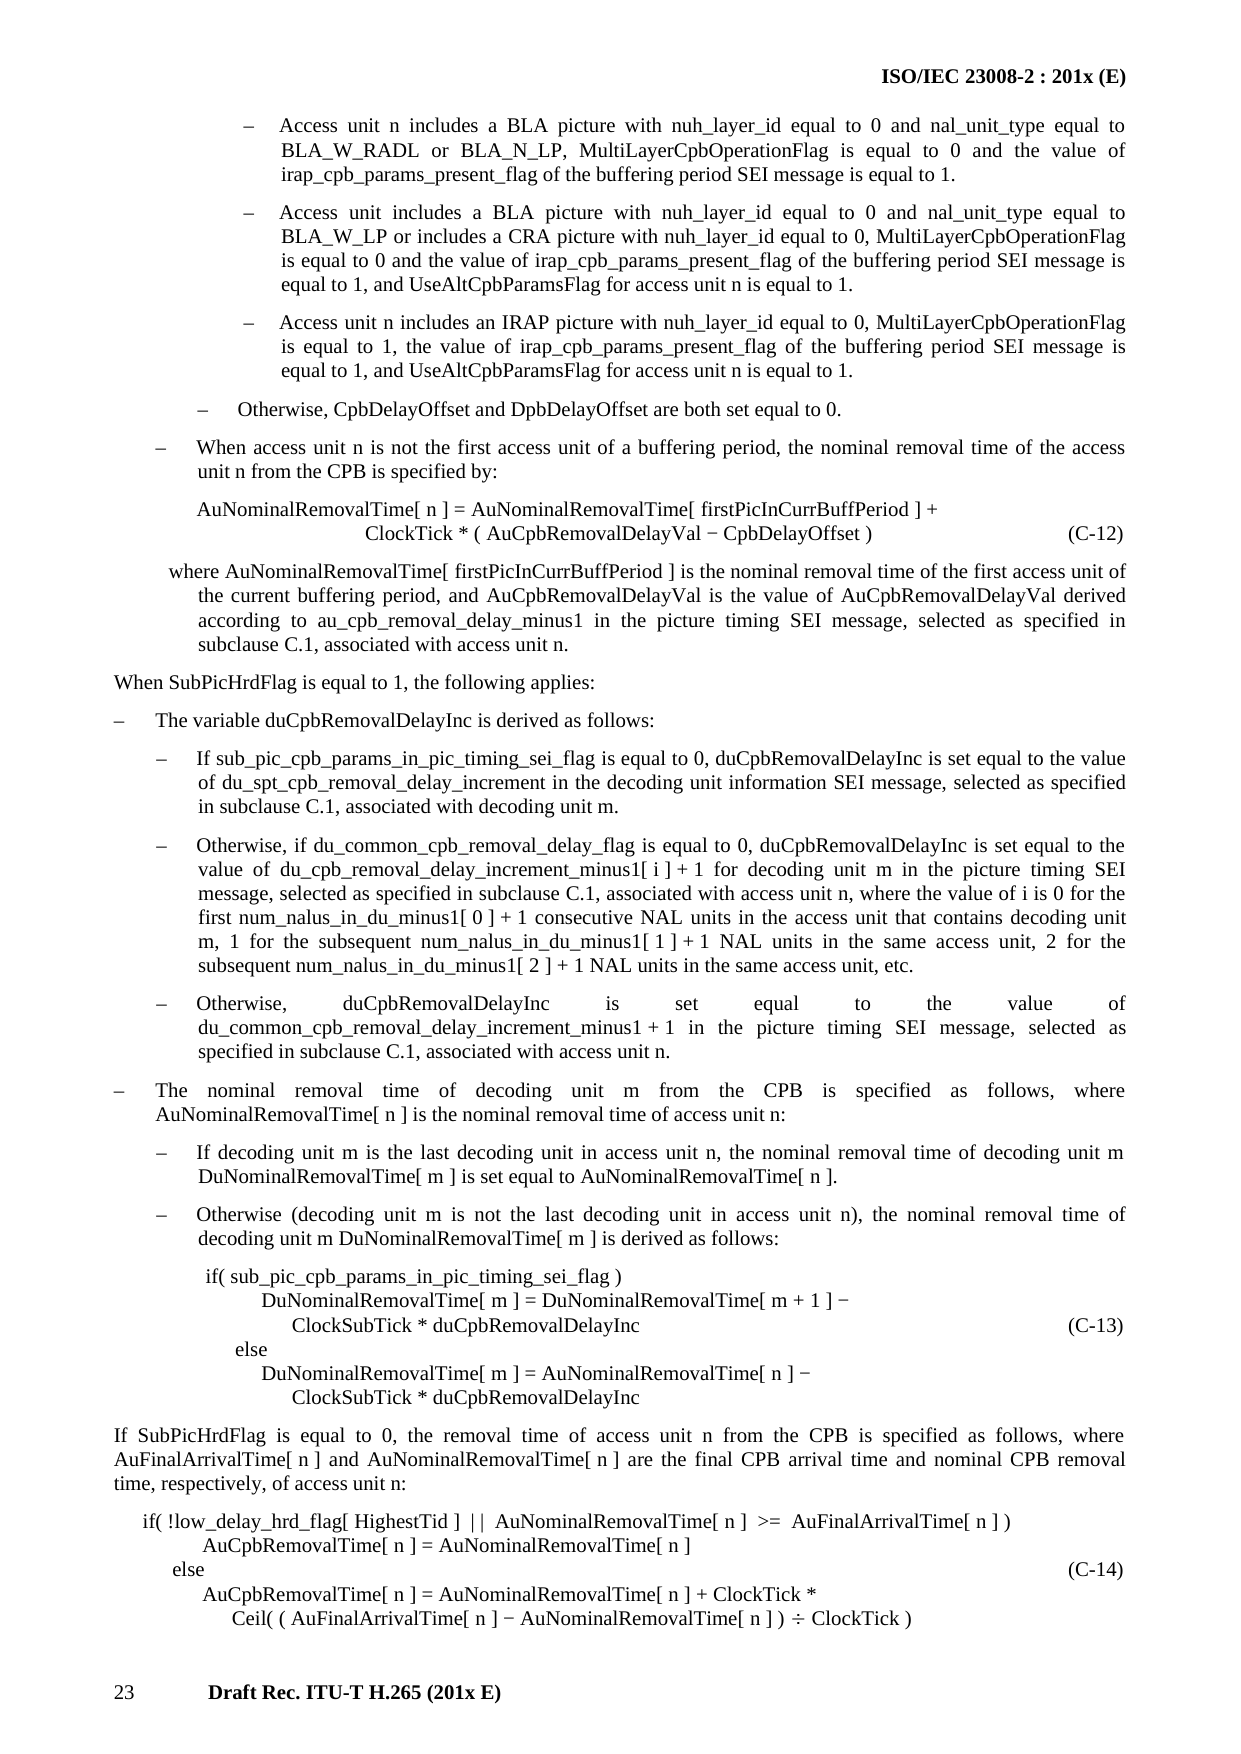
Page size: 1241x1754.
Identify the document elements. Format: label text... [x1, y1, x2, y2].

text – Otherwise, if du_common_cpb_removal_delay_flag is equal to 0, duCpbRemovalDelayInc is set equal to the value of du_cpb_removal_delay_increment_minus1[ i ] + 1 for decoding unit m in the picture timing SEI message, selected as specified in subclause C.1, associated with access unit n, where the value of i is 0 for the first num_nalus_in_du_minus1[ 0 ] + 1 consecutive NAL units in the access unit that contains decoding unit m, 1 for the subsequent num_nalus_in_du_minus1[ 1 ] + 1 NAL units in the same access unit, 2 for the subsequent num_nalus_in_du_minus1[ 2 ] + 1 NAL units in the same access unit, etc. [156, 833, 1127, 977]
text – The nominal removal time of decoding unit m from the CPB is specified as follows, where AuNominalRemovalTime[ n ] is the nominal removal time of access unit n: [113, 1077, 1127, 1126]
text – Access unit n includes an IRAP picture with nuh_layer_id equal to 0, MultiLayerCpbOperationFlag is equal to 1, the value of irap_cpb_params_present_flag of the buffering period SEI message is equal to 1, and UseAltCpbParamsFlag for access unit n is equal to 1. [243, 310, 1127, 382]
text if( !low_delay_hrd_flag[ HighestTid ] | | AuNominalRemovalTime[ n ] >= AuFinalArrivalTime[ n ] ) AuCpbRemovalTime[ n ] = AuNominalRemovalTime[ n ] else (C-14) AuCpbRemovalTime[ n ] = AuNominalRemovalTime[ n ] + ClockTick * Ceil( ( AuFinalArrivalTime[ n ] − AuNominalRemovalTime[ n ] )  ClockTick ) [142, 1509, 1127, 1629]
text – The variable duCpbRemovalDelayInc is derived as follows: [113, 708, 1127, 732]
text If SubPicHrdFlag is equal to 0, the removal time of access unit n from the CPB is specified as follows, where AuFinalArrivalTime[ n ] and AuNominalRemovalTime[ n ] are the final CPB arrival time and nominal CPB removal time, respectively, of access unit n: [113, 1423, 1127, 1495]
text AuNominalRemovalTime[ n ] = AuNominalRemovalTime[ firstPicInCurrBuffPeriod ] + ClockTick * ( AuCpbRemovalDelayVal − CpbDelayOffset ) (C-12) [196, 497, 1127, 545]
text – Access unit includes a BLA picture with nuh_layer_id equal to 0 and nal_unit_type equal to BLA_W_LP or includes a CRA picture with nuh_layer_id equal to 0, MultiLayerCpbOperationFlag is equal to 0 and the value of irap_cpb_params_present_flag of the buffering period SEI message is equal to 1, and UseAltCpbParamsFlag for access unit n is equal to 1. [243, 200, 1127, 296]
text if( sub_pic_cpb_params_in_pic_timing_sei_flag ) DuNominalRemovalTime[ m ] = DuNominalRemovalTime[ m + 1 ] − ClockSubTick * duCpbRemovalDelayInc (C-13) else DuNominalRemovalTime[ m ] = AuNominalRemovalTime[ n ] − ClockSubTick * duCpbRemovalDelayInc [205, 1264, 1127, 1409]
text – If decoding unit m is the last decoding unit in access unit n, the nominal removal time of decoding unit m DuNominalRemovalTime[ m ] is set equal to AuNominalRemovalTime[ n ]. [156, 1140, 1127, 1188]
text – When access unit n is not the first access unit of a buffering period, the nominal removal time of the access unit n from the CPB is specified by: [155, 435, 1127, 483]
text – Access unit n includes a BLA picture with nuh_layer_id equal to 0 and nal_unit_type equal to BLA_W_RADL or BLA_N_LP, MultiLayerCpbOperationFlag is equal to 0 and the value of irap_cpb_params_present_flag of the buffering period SEI message is equal to 1. [243, 113, 1127, 186]
text – Otherwise (decoding unit m is not the last decoding unit in access unit n), the nominal removal time of decoding unit m DuNominalRemovalTime[ m ] is derived as follows: [156, 1202, 1127, 1250]
text – Otherwise, duCpbRemovalDelayInc is set equal to the value of du_common_cpb_removal_delay_increment_minus1 + 1 in the picture timing SEI message, selected as specified in subclause C.1, associated with access unit n. [156, 991, 1127, 1063]
text where AuNominalRemovalTime[ firstPicInCurrBuffPeriod ] is the nominal removal time of the first access unit of the current buffering period, and AuCpbRemovalDelayVal is the value of AuCpbRemovalDelayVal derived according to au_cpb_removal_delay_minus1 in the picture timing SEI message, selected as specified in subclause C.1, associated with access unit n. [168, 559, 1127, 656]
text – Otherwise, CpbDelayOffset and DpbDelayOffset are both set equal to 0. [197, 397, 1127, 421]
text – If sub_pic_cpb_params_in_pic_timing_sei_flag is equal to 0, duCpbRemovalDelayInc is set equal to the value of du_spt_cpb_removal_delay_increment in the decoding unit information SEI message, selected as specified in subclause C.1, associated with decoding unit m. [156, 746, 1127, 818]
text When SubPicHrdFlag is equal to 1, the following applies: [113, 670, 1127, 694]
